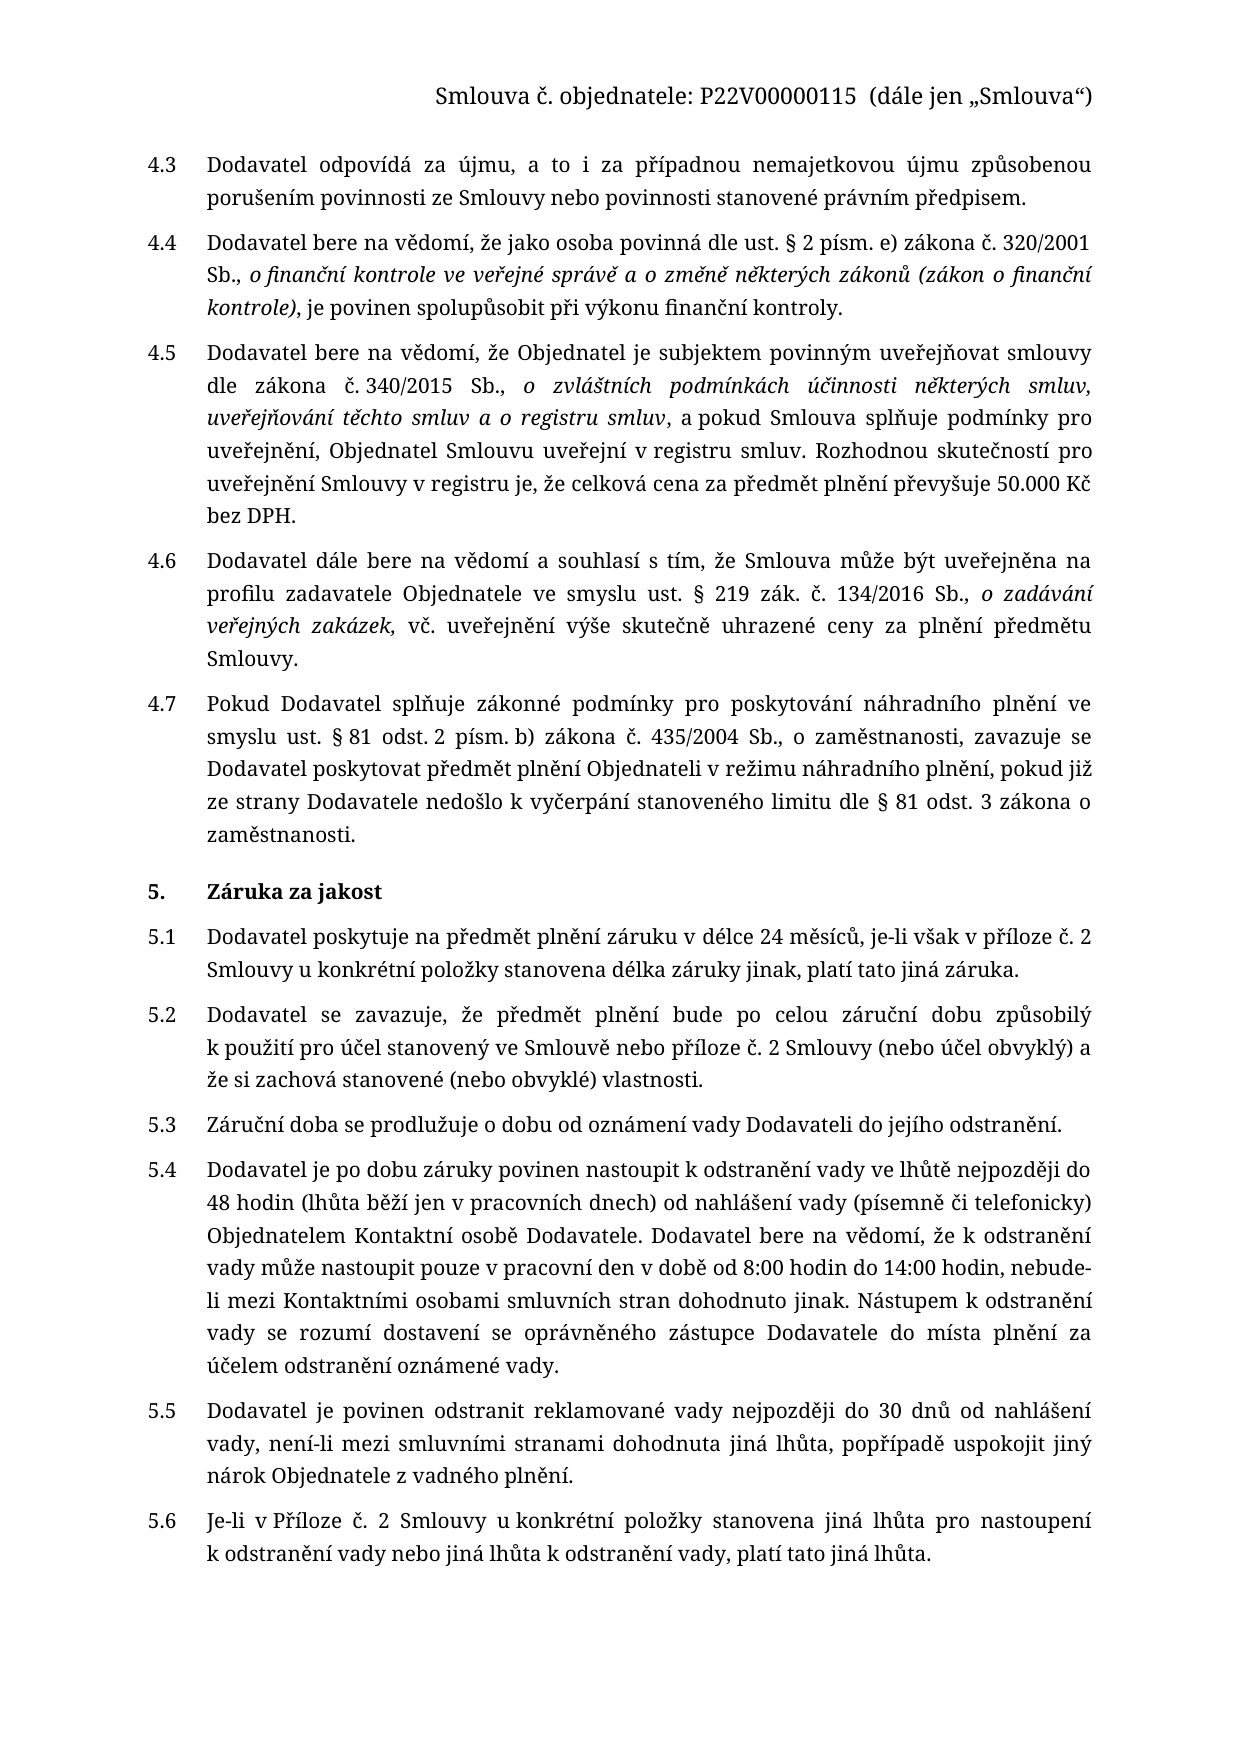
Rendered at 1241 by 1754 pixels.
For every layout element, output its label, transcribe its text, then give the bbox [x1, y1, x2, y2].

list Dodavatel se zavazuje, že předmět plnění bude po celou záruční dobu způsobilý k použití pro účel stanovený ve Smlouvě nebo příloze č. 2 Smlouvy (nebo účel obvyklý) a že si zachová stanovené (nebo obvyklé) vlastnosti. [148, 1000, 1093, 1094]
list Dodavatel dále bere na vědomí a souhlasí s tím, že Smlouva může být uveřejněna na profilu zadavatele Objednatele ve smyslu ust. § 219 zák. č. 134/2016 Sb., o zadávání veřejných zakázek, vč. uveřejnění výše skutečně uhrazené ceny za plnění předmětu Smlouvy. [148, 546, 1093, 673]
list Dodavatel bere na vědomí, že jako osoba povinná dle ust. § 2 písm. e) zákona č. 320/2001 Sb., o finanční kontrole ve veřejné správě a o změně některých zákonů (zákon o finanční kontrole), je povinen spolupůsobit při výkonu finanční kontroly. [148, 228, 1093, 322]
list Dodavatel je povinen odstranit reklamované vady nejpozději do 30 dnů od nahlášení vady, není-li mezi smluvními stranami dohodnuta jiná lhůta, popřípadě uspokojit jiný nárok Objednatele z vadného plnění. [148, 1396, 1093, 1490]
list Záruka za jakost [148, 877, 1093, 906]
list Je-li v Příloze č. 2 Smlouvy u konkrétní položky stanovena jiná lhůta pro nastoupení k odstranění vady nebo jiná lhůta k odstranění vady, platí tato jiná lhůta. [148, 1507, 1093, 1568]
list Pokud Dodavatel splňuje zákonné podmínky pro poskytování náhradního plnění ve smyslu ust. § 81 odst. 2 písm. b) zákona č. 435/2004 Sb., o zaměstnanosti, zavazuje se Dodavatel poskytovat předmět plnění Objednateli v režimu náhradního plnění, pokud již ze strany Dodavatele nedošlo k vyčerpání stanoveného limitu dle § 81 odst. 3 zákona o zaměstnanosti. [148, 689, 1093, 848]
list Dodavatel bere na vědomí, že Objednatel je subjektem povinným uveřejňovat smlouvy dle zákona č. 340/2015 Sb., o zvláštních podmínkách účinnosti některých smluv, uveřejňování těchto smluv a o registru smluv, a pokud Smlouva splňuje podmínky pro uveřejnění, Objednatel Smlouvu uveřejní v registru smluv. Rozhodnou skutečností pro uveřejnění Smlouvy v registru je, že celková cena za předmět plnění převyšuje 50.000 Kč bez DPH. [148, 338, 1093, 530]
list Dodavatel poskytuje na předmět plnění záruku v délce 24 měsíců, je-li však v příloze č. 2 Smlouvy u konkrétní položky stanovena délka záruky jinak, platí tato jiná záruka. [148, 922, 1093, 983]
list Dodavatel odpovídá za újmu, a to i za případnou nemajetkovou újmu způsobenou porušením povinnosti ze Smlouvy nebo povinnosti stanovené právním předpisem. [148, 150, 1093, 211]
list Záruční doba se prodlužuje o dobu od oznámení vady Dodavateli do jejího odstranění. [148, 1110, 1093, 1139]
list Dodavatel je po dobu záruky povinen nastoupit k odstranění vady ve lhůtě nejpozději do 48 hodin (lhůta běží jen v pracovních dnech) od nahlášení vady (písemně či telefonicky) Objednatelem Kontaktní osobě Dodavatele. Dodavatel bere na vědomí, že k odstranění vady může nastoupit pouze v pracovní den v době od 8:00 hodin do 14:00 hodin, nebude-li mezi Kontaktními osobami smluvních stran dohodnuto jinak. Nástupem k odstranění vady se rozumí dostavení se oprávněného zástupce Dodavatele do místa plnění za účelem odstranění oznámené vady. [148, 1156, 1093, 1379]
